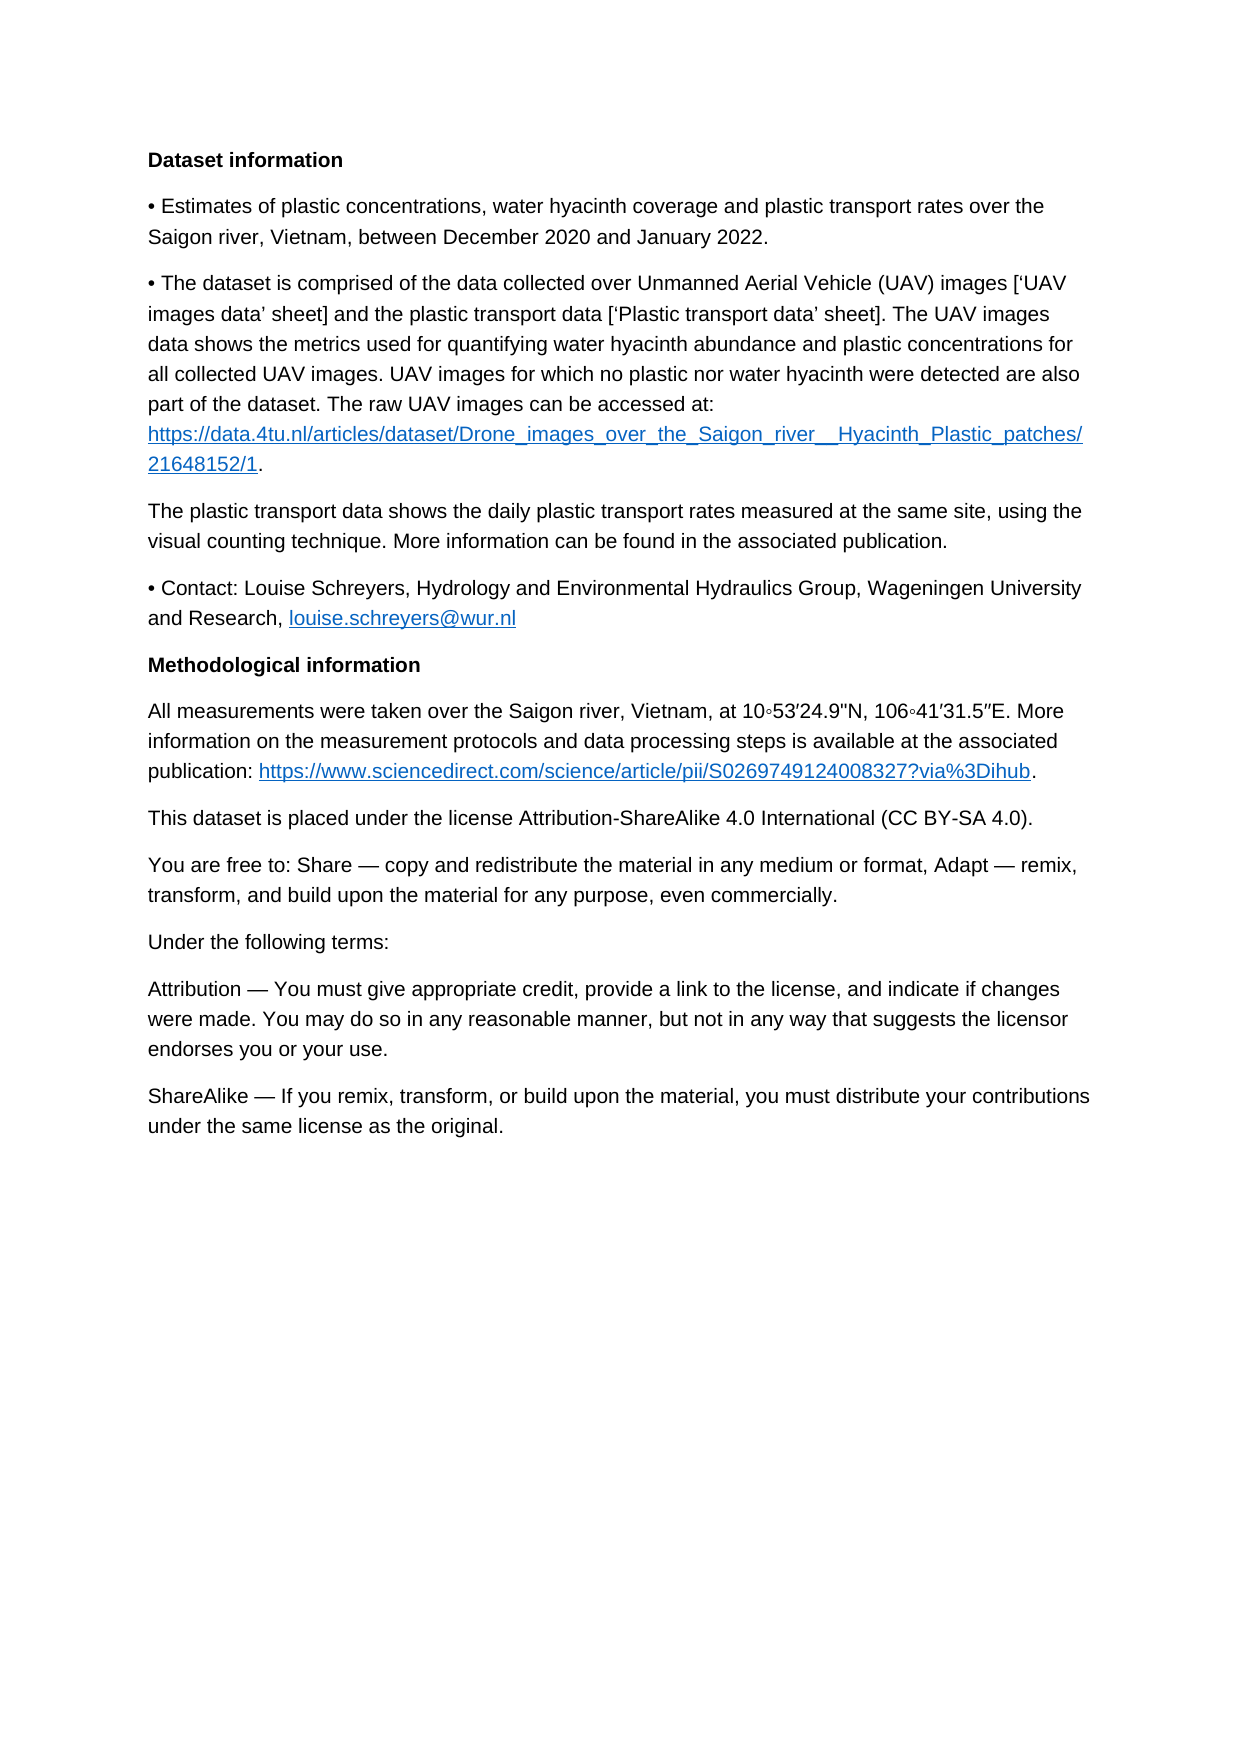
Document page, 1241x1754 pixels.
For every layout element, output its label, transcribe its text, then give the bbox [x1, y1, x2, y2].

text • Contact: Louise Schreyers, Hydrology and Environmental Hydraulics Group, Wageningen University and Research, louise.schreyers@wur.nl [148, 576, 1093, 629]
text This dataset is placed under the license Attribution-ShareAlike 4.0 International (CC BY-SA 4.0). [148, 806, 1093, 830]
text ShareAlike — If you remix, transform, or build upon the material, you must distribute your contributions under the same license as the original. [148, 1083, 1093, 1138]
text Methodological information [148, 652, 1093, 676]
text Attribution — You must give appropriate credit, provide a link to the license, and indicate if changes were made. You may do so in any reasonable manner, but not in any way that suggests the licensor endorses you or your use. [148, 977, 1093, 1061]
text Dataset information [148, 148, 1093, 172]
text You are free to: Share — copy and redistribute the material in any medium or format, Adapt — remix, transform, and build upon the material for any purpose, even commercially. [148, 853, 1093, 907]
text All measurements were taken over the Saigon river, Vietnam, at 10◦53′24.9"N, 106◦41′31.5′′E. More information on the measurement protocols and data processing steps is available at the associated publication: https://www.sciencedirect.com/science/article/pii/S0269749124008327?via%3Dihub. [148, 699, 1093, 783]
text • Estimates of plastic concentrations, water hyacinth coverage and plastic transport rates over the Saigon river, Vietnam, between December 2020 and January 2022. [148, 194, 1093, 248]
text Under the following terms: [148, 930, 1093, 954]
text • The dataset is comprised of the data collected over Unmanned Aerial Vehicle (UAV) images [‘UAV images data’ sheet] and the plastic transport data [‘Plastic transport data’ sheet]. The UAV images data shows the metrics used for quantifying water hyacinth abundance and plastic concentrations for all collected UAV images. UAV images for which no plastic nor water hyacinth were detected are also part of the dataset. The raw UAV images can be accessed at: https://data.4tu.nl/articles/dataset/Drone_images_over_the_Saigon_river__Hyacinth_Plastic_patches/21648152/1. [148, 271, 1093, 476]
text The plastic transport data shows the daily plastic transport rates measured at the same site, using the visual counting technique. More information can be found in the associated publication. [148, 499, 1093, 553]
